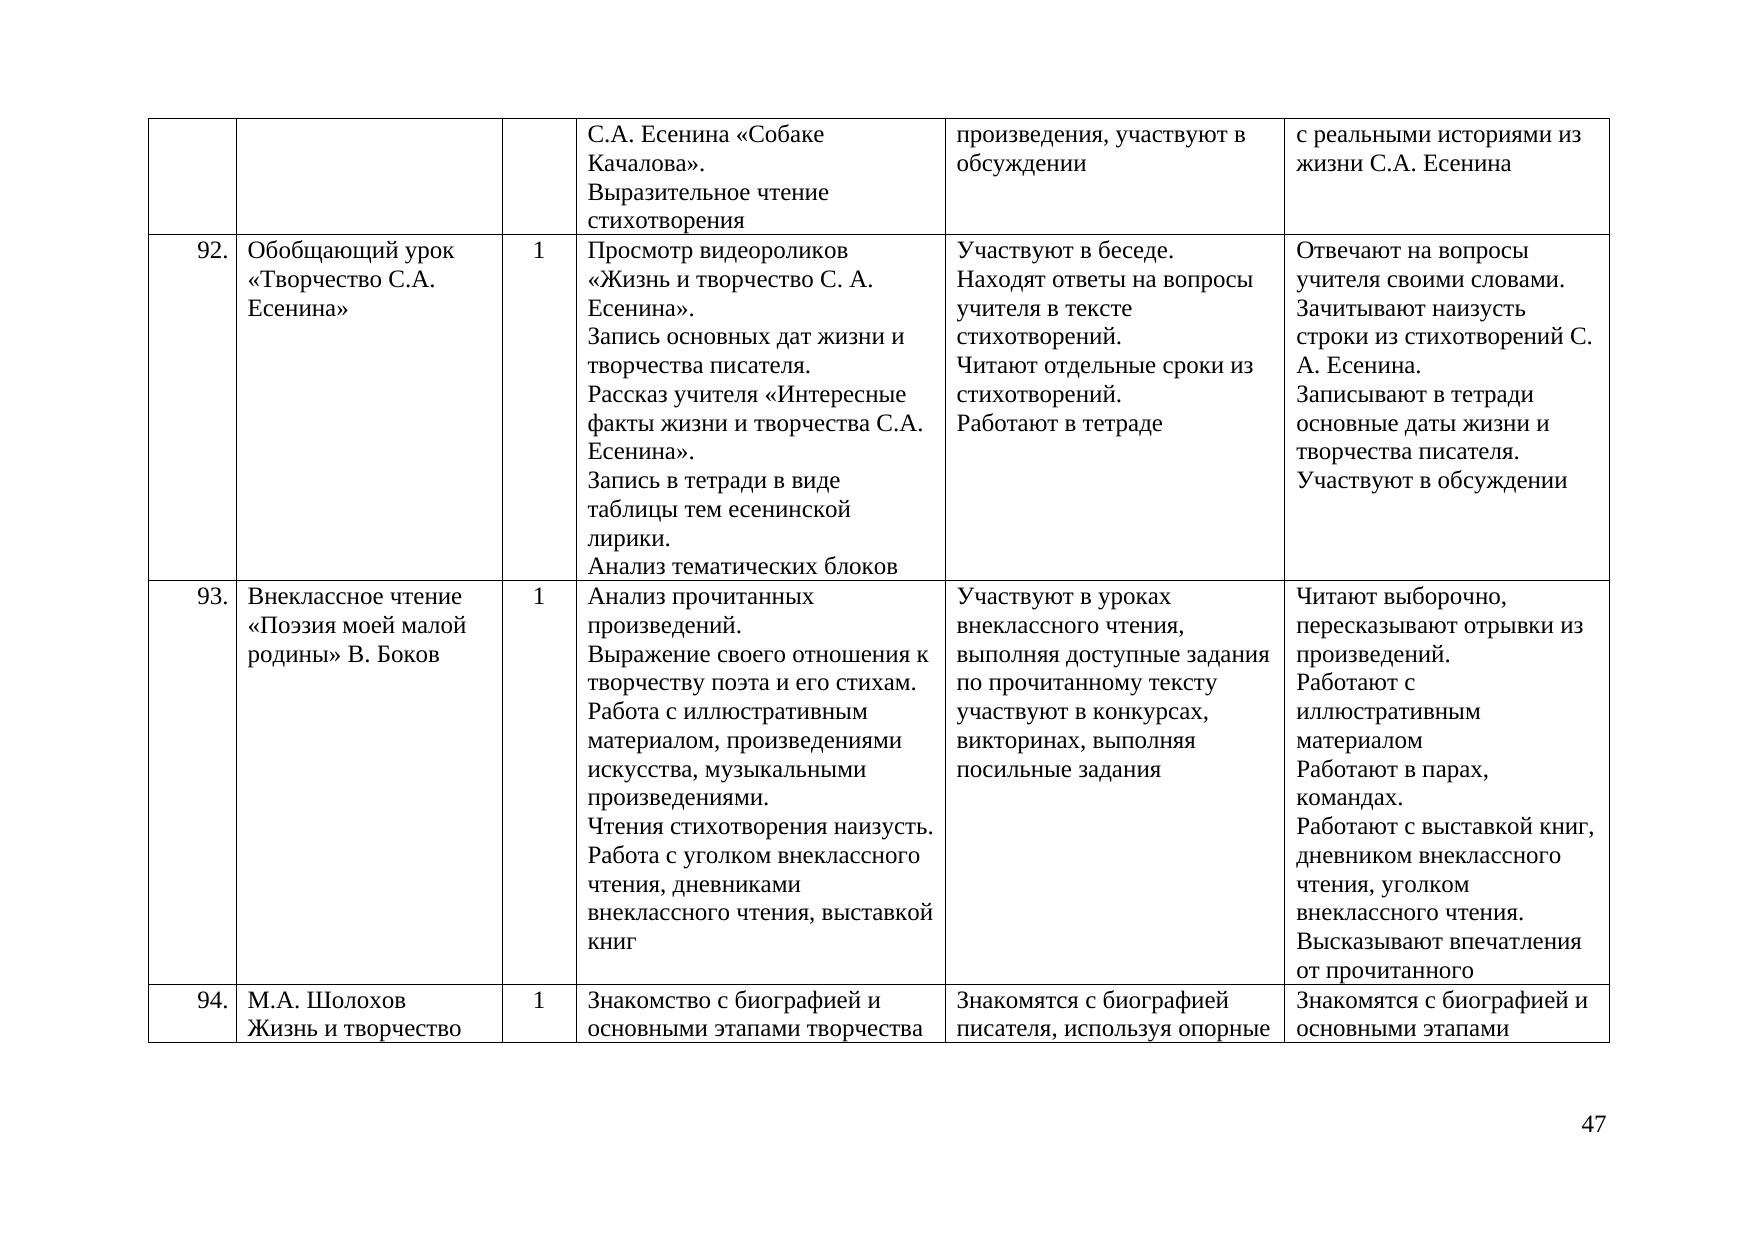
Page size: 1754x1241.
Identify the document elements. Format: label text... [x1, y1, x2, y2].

table_cell Внеклассное чтение «Поэзия моей малой родины» В. Боков [237, 581, 502, 984]
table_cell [577, 985, 945, 1042]
table_cell Участвуют в уроках внеклассного чтения, выполняя доступные задания по прочитанному тексту участвуют в конкурсах, викторинах, выполняя посильные задания [946, 581, 1284, 984]
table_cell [946, 985, 1284, 1042]
table_cell [149, 985, 236, 1042]
table_cell [149, 235, 236, 580]
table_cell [1285, 119, 1609, 234]
table_cell Читают выборочно, пересказывают отрывки из произведений. Работают с иллюстративным материалом Работают в парах, командах. Работают с выставкой книг, дневником внеклассного чтения, уголком внеклассного чтения. Высказывают впечатления от прочитанного [1285, 581, 1609, 984]
table_cell 1 [503, 985, 576, 1042]
table_cell [149, 119, 236, 234]
table_cell Отвечают на вопросы учителя своими словами. Зачитывают наизусть строки из стихотворений С. А. Есенина. Записывают в тетради основные даты жизни и творчества писателя. Участвуют в обсуждении [1285, 235, 1609, 580]
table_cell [577, 119, 945, 234]
table_cell Просмотр видеороликов «Жизнь и творчество С. А. Есенина». Запись основных дат жизни и творчества писателя. Рассказ учителя «Интересные факты жизни и творчества С.А. Есенина». Запись в тетради в виде таблицы тем есенинской лирики. Анализ тематических блоков [577, 235, 945, 580]
table_cell Анализ прочитанных произведений. Выражение своего отношения к творчеству поэта и его стихам. Работа с иллюстративным материалом, произведениями искусства, музыкальными произведениями. Чтения стихотворения наизусть. Работа с уголком внеклассного чтения, дневниками внеклассного чтения, выставкой книг [577, 581, 945, 984]
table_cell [237, 119, 502, 234]
table_cell 1 [503, 119, 576, 234]
table_cell Участвуют в беседе. Находят ответы на вопросы учителя в тексте стихотворений. Читают отдельные сроки из стихотворений. Работают в тетраде [946, 235, 1284, 580]
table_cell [237, 985, 502, 1042]
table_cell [1285, 985, 1609, 1042]
table_cell Обобщающий урок «Творчество С.А. Есенина» [237, 235, 502, 580]
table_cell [946, 119, 1284, 234]
table_cell [149, 581, 236, 984]
table_cell 1 [503, 581, 576, 984]
table_cell 1 [503, 235, 576, 580]
